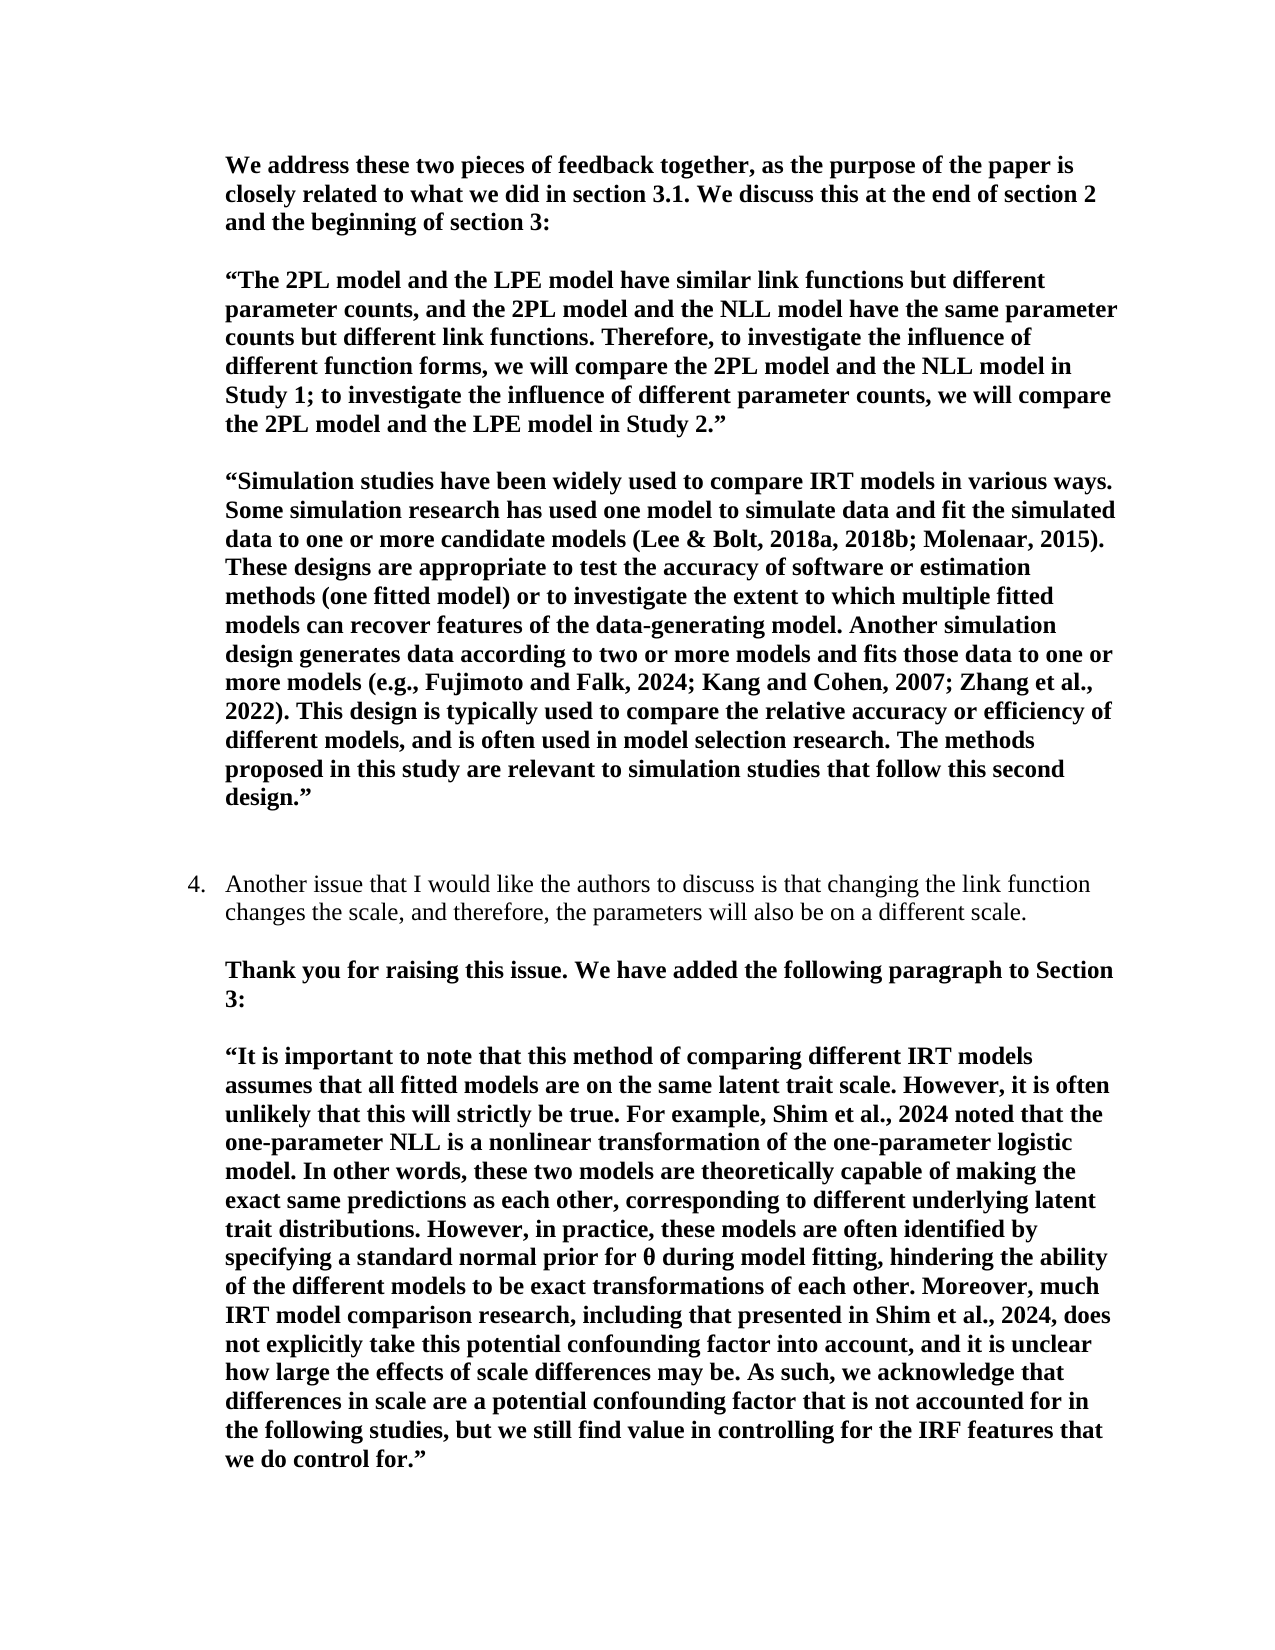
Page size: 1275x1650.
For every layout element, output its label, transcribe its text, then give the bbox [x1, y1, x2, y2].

text “Simulation studies have been widely used to compare IRT models in various ways. Some simulation research has used one model to simulate data and fit the simulated data to one or more candidate models (Lee & Bolt, 2018a, 2018b; Molenaar, 2015). These designs are appropriate to test the accuracy of software or estimation methods (one fitted model) or to investigate the extent to which multiple fitted models can recover features of the data-generating model. Another simulation design generates data according to two or more models and fits those data to one or more models (e.g., Fujimoto and Falk, 2024; Kang and Cohen, 2007; Zhang et al., 2022). This design is typically used to compare the relative accuracy or efficiency of different models, and is often used in model selection research. The methods proposed in this study are relevant to simulation studies that follow this second design.” [225, 466, 1125, 811]
text We address these two pieces of feedback together, as the purpose of the paper is closely related to what we did in section 3.1. We discuss this at the end of section 2 and the beginning of section 3: [225, 150, 1125, 236]
text differences in scale are a potential confounding factor that is not accounted for in the following studies, but we still find value in controlling for the IRF features that we do control for.” [225, 1386, 1125, 1472]
list Another issue that I would like the authors to discuss is that changing the link function changes the scale, and therefore, the parameters will also be on a different scale. [187, 869, 1125, 926]
text “The 2PL model and the LPE model have similar link functions but different parameter counts, and the 2PL model and the NLL model have the same parameter counts but different link functions. Therefore, to investigate the influence of different function forms, we will compare the 2PL model and the NLL model in Study 1; to investigate the influence of different parameter counts, we will compare the 2PL model and the LPE model in Study 2.” [225, 265, 1125, 437]
text Thank you for raising this issue. We have added the following paragraph to Section 3: [225, 955, 1125, 1012]
text trait distributions. However, in practice, these models are often identified by specifying a standard normal prior for θ during model fitting, hindering the ability of the different models to be exact transformations of each other. Moreover, much IRT model comparison research, including that presented in Shim et al., 2024, does not explicitly take this potential confounding factor into account, and it is unclear how large the effects of scale differences may be. As such, we acknowledge that [225, 1214, 1125, 1386]
text “It is important to note that this method of comparing different IRT models assumes that all fitted models are on the same latent trait scale. However, it is often unlikely that this will strictly be true. For example, Shim et al., 2024 noted that the one-parameter NLL is a nonlinear transformation of the one-parameter logistic model. In other words, these two models are theoretically capable of making the exact same predictions as each other, corresponding to different underlying latent [225, 1041, 1125, 1214]
